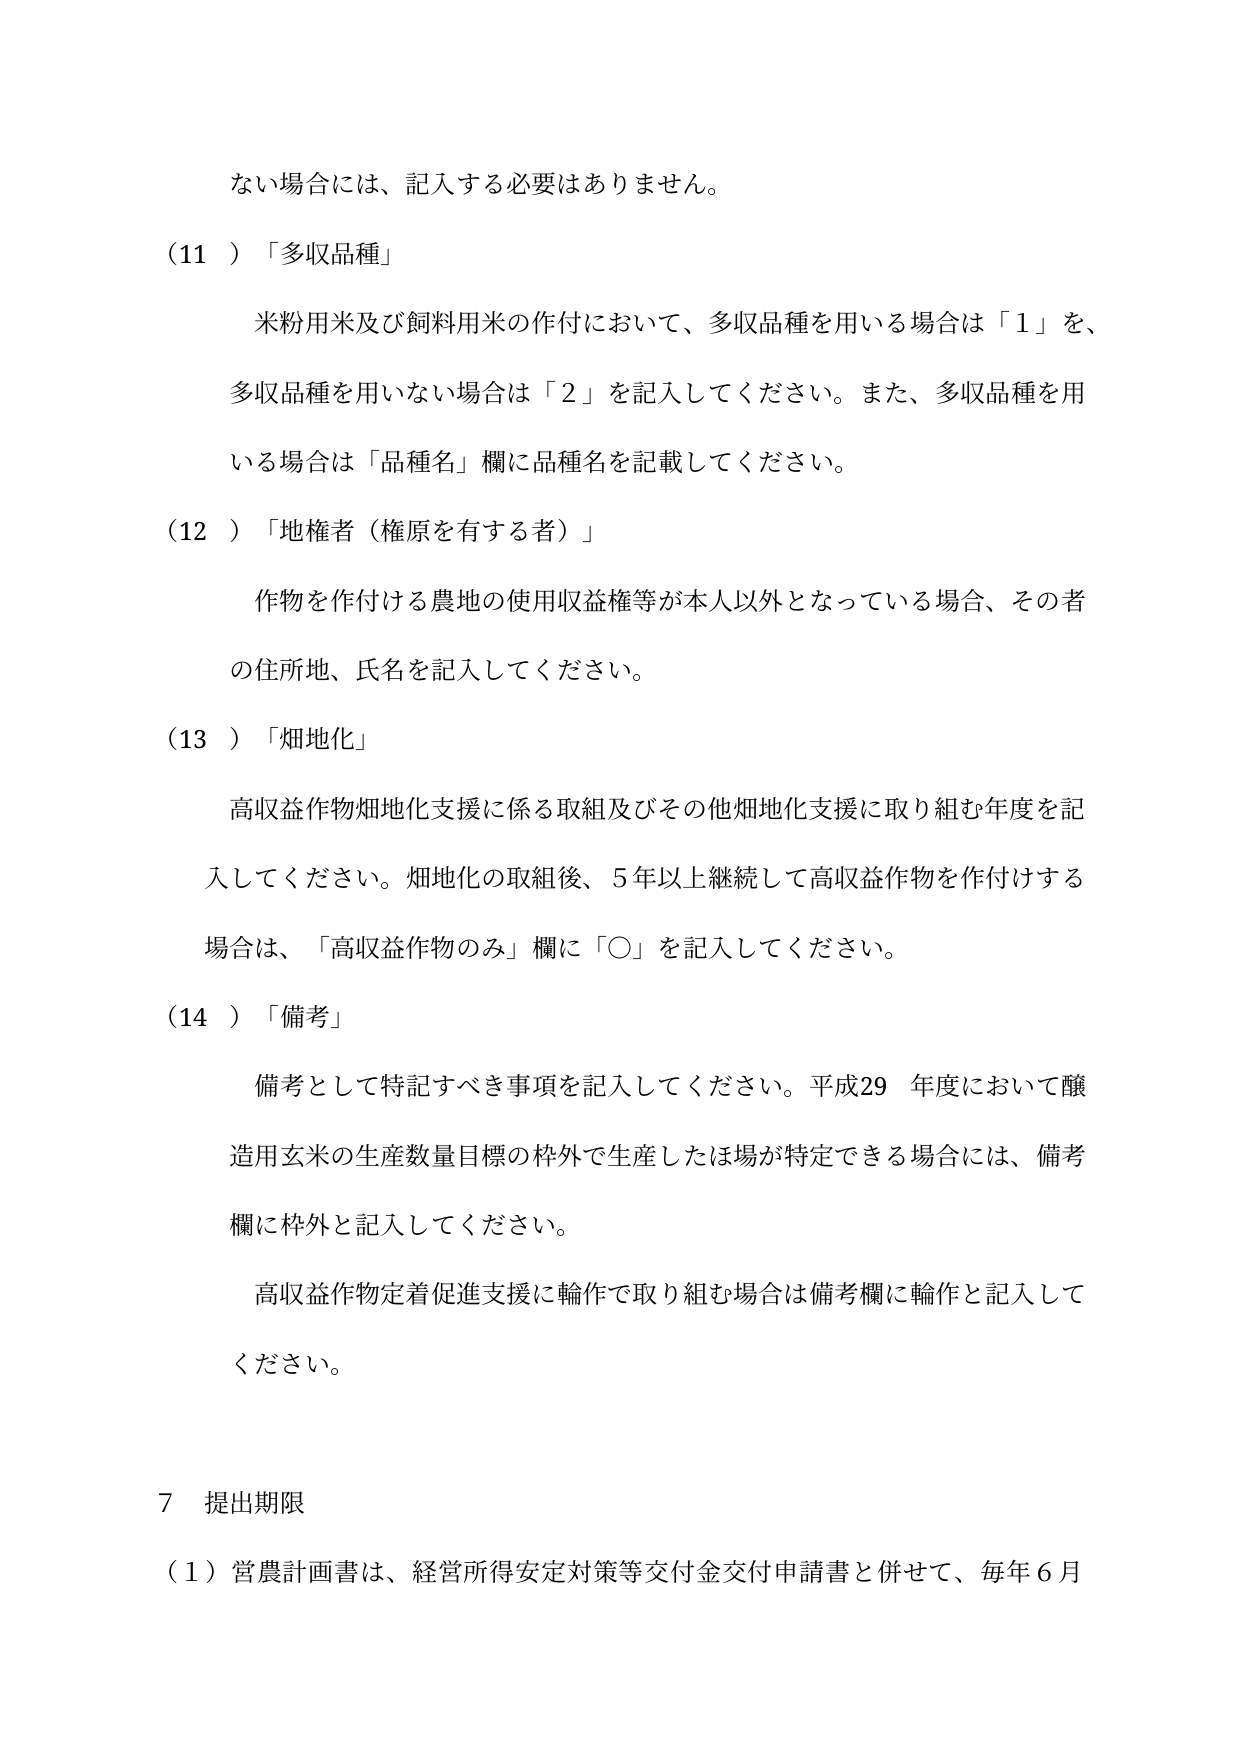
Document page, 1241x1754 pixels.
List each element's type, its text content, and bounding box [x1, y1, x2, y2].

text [154, 1536, 1086, 1605]
text 作物を作付ける農地の使用収益権等が本人以外となっている場合、その者の住所地、氏名を記入してください。 [179, 565, 1086, 703]
text （12）「地権者（権原を有する者）」 [154, 495, 1086, 565]
text 高収益作物畑地化支援に係る取組及びその他畑地化支援に取り組む年度を記入してください。畑地化の取組後、５年以上継続して高収益作物を作付けする場合は、「高収益作物のみ」欄に「○」を記入してください。 [179, 773, 1086, 981]
text 高収益作物定着促進支援に輪作で取り組む場合は備考欄に輪作と記入してください。 [204, 1258, 1086, 1397]
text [179, 148, 1086, 218]
text ７ 提出期限 [154, 1467, 1086, 1536]
text （14）「備考」 [154, 981, 1086, 1050]
text （13）「畑地化」 [154, 703, 1086, 773]
text 備考として特記すべき事項を記入してください。平成29年度において醸造用玄米の生産数量目標の枠外で生産したほ場が特定できる場合には、備考欄に枠外と記入してください。 [204, 1050, 1086, 1258]
text 米粉用米及び飼料用米の作付において、多収品種を用いる場合は「１」を、多収品種を用いない場合は「２」を記入してください。また、多収品種を用いる場合は「品種名」欄に品種名を記載してください。 [204, 287, 1086, 495]
text （11）「多収品種」 [154, 218, 1086, 287]
